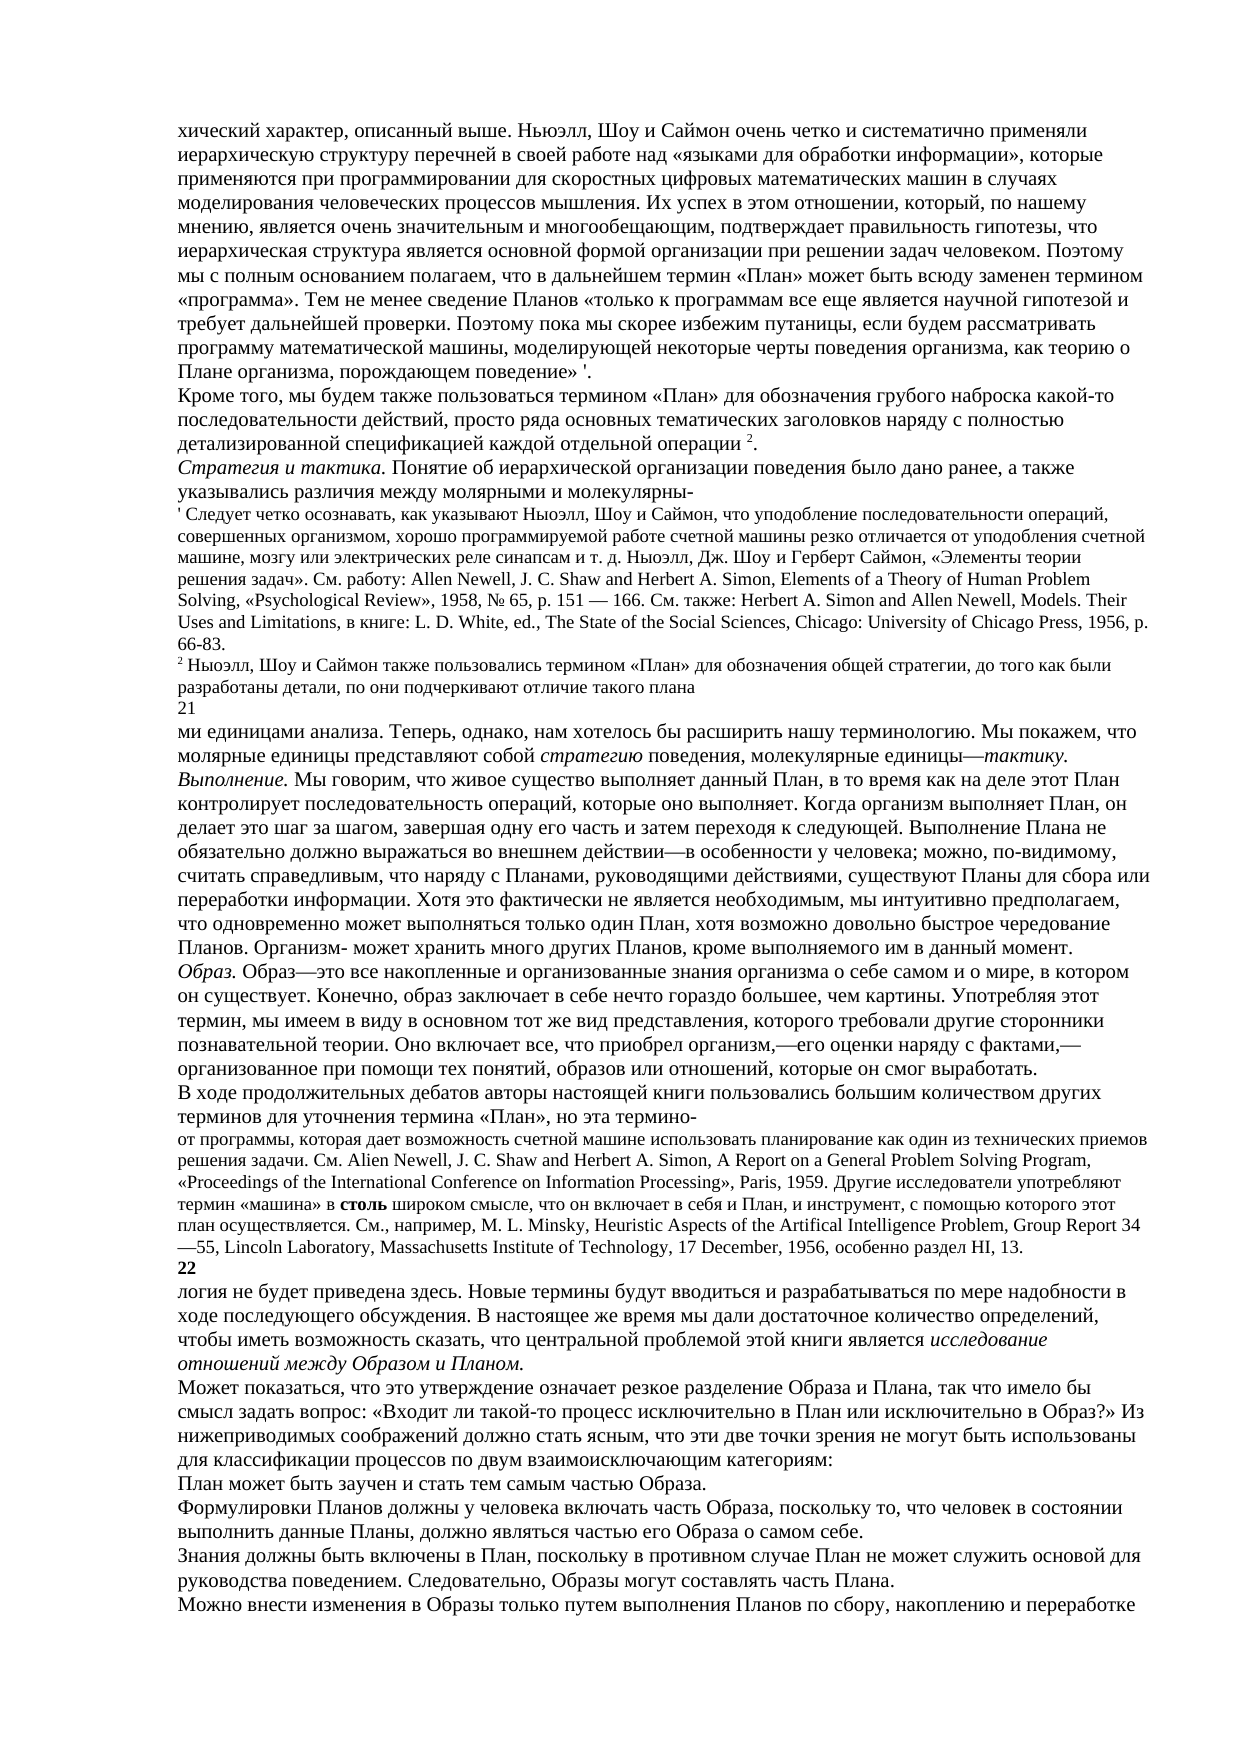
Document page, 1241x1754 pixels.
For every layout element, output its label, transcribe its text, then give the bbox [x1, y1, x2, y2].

text Выполнение. Мы говорим, что живое существо выполняет данный План, в то время как на деле этот План контролирует последовательность операций, которые оно выполняет. Когда организм выполняет План, он делает это шаг за шагом, завершая одну его часть и затем переходя к следующей. Выполнение Плана не обязательно должно выражаться во внешнем действии—в особенности у человека; можно, по-видимому, считать справедливым, что наряду с Планами, руководящими действиями, существуют Планы для сбора или переработки информации. Хотя это фактически не является необходимым, мы интуитивно предполагаем, что одновременно может выполняться только один План, хотя возможно довольно быстрое чередование Планов. Организм- может хранить много других Планов, кроме выполняемого им в данный момент. [177, 767, 1152, 959]
text 2 Ныоэлл, Шоу и Саймон также пользовались термином «План» для обозначения общей стратегии, до того как были разработаны детали, по они подчеркивают отличие такого плана [177, 654, 1152, 697]
text Знания должны быть включены в План, поскольку в противном случае План не может служить основой для руководства поведением. Следовательно, Образы могут составлять часть Плана. [177, 1543, 1152, 1592]
text логия не будет приведена здесь. Новые термины будут вводиться и разрабатываться по мере надобности в ходе последующего обсуждения. В настоящее же время мы дали достаточное количество определений, чтобы иметь возможность сказать, что центральной проблемой этой книги является исследование отношений между Образом и Планом. [177, 1279, 1152, 1375]
text хический характер, описанный выше. Ньюэлл, Шоу и Саймон очень четко и систематично применяли иерархическую структуру перечней в своей работе над «языками для обработки информации», которые применяются при программировании для скоростных цифровых математических машин в случаях моделирования человеческих процессов мышления. Их успех в этом отношении, который, по нашему мнению, является очень значительным и многообещающим, подтверждает правильность гипотезы, что иерархическая структура является основной формой организации при решении задач человеком. Поэтому мы с полным основанием полагаем, что в дальнейшем термин «План» может быть всюду заменен термином «программа». Тем не менее сведение Планов «только к программам все еще является научной гипотезой и требует дальнейшей проверки. Поэтому пока мы скорее избежим путаницы, если будем рассматривать программу математической машины, моделирующей некоторые черты поведения организма, как теорию о Плане организма, порождающем поведение» '. [177, 118, 1152, 383]
text 22 [177, 1257, 1152, 1279]
text Кроме того, мы будем также пользоваться термином «План» для обозначения грубого наброска какой-то последовательности действий, просто ряда основных тематических заголовков наряду с полностью детализированной спецификацией каждой отдельной операции 2. [177, 383, 1152, 455]
text 21 [177, 697, 1152, 719]
text Стратегия и тактика. Понятие об иерархической организации поведения было дано ранее, а также указывались различия между молярными и молекулярны- [177, 455, 1152, 503]
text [177, 1592, 1152, 1616]
text ми единицами анализа. Теперь, однако, нам хотелось бы расширить нашу терминологию. Мы покажем, что молярные единицы представляют собой стратегию поведения, молекулярные единицы—тактику. [177, 719, 1152, 767]
text В ходе продолжительных дебатов авторы настоящей книги пользовались большим количеством других терминов для уточнения термина «План», но эта термино- [177, 1080, 1152, 1128]
text Образ. Образ—это все накопленные и организованные знания организма о себе самом и о мире, в котором он существует. Конечно, образ заключает в себе нечто гораздо большее, чем картины. Употребляя этот термин, мы имеем в виду в основном тот же вид представления, которого требовали другие сторонники познавательной теории. Оно включает все, что приобрел организм,—его оценки наряду с фактами,—организованное при помощи тех понятий, образов или отношений, которые он смог выработать. [177, 959, 1152, 1080]
text Формулировки Планов должны у человека включать часть Образа, поскольку то, что человек в состоянии выполнить данные Планы, должно являться частью его Образа о самом себе. [177, 1495, 1152, 1543]
text Может показаться, что это утверждение означает резкое разделение Образа и Плана, так что имело бы смысл задать вопрос: «Входит ли такой-то процесс исключительно в План или исключительно в Образ?» Из нижеприводимых соображений должно стать ясным, что эти две точки зрения не могут быть использованы для классификации процессов по двум взаимоисключающим категориям: [177, 1375, 1152, 1471]
text ' Следует четко осознавать, как указывают Ныоэлл, Шоу и Саймон, что уподобление последовательности операций, совершенных организмом, хорошо программируемой работе счетной машины резко отличается от уподобления счетной машине, мозгу или электрических реле синапсам и т. д. Ныоэлл, Дж. Шоу и Герберт Саймон, «Элементы теории решения задач». См. работу: Allen Newell, J. С. Shaw and Herbert A. Simon, Elements of a Theory of Human Problem Solving, «Psychological Review», 1958, № 65, p. 151 — 166. См. также: Herbert A. Simon and Allen Newell, Models. Their Uses and Limitations, в книге: L. D. White, ed., The State of the Social Sciences, Chicago: University of Chicago Press, 1956, p. 66-83. [177, 503, 1152, 654]
text от программы, которая дает возможность счетной машине использовать планирование как один из технических приемов решения задачи. См. Alien Newell, J. С. Shaw and Herbert A. Simon, A Report on a General Problem Solving Program, «Proceedings of the International Conference on Information Processing», Paris, 1959. Другие исследователи употребляют термин «машина» в столь широком смысле, что он включает в себя и План, и инструмент, с помощью которого этот план осуществляется. См., например, М. L. Minsky, Heuristic Aspects of the Artifical Intelligence Problem, Group Report 34—55, Lincoln Laboratory, Massachusetts Institute of Technology, 17 December, 1956, особенно раздел HI, 13. [177, 1128, 1152, 1257]
text План может быть заучен и стать тем самым частью Образа. [177, 1471, 1152, 1495]
